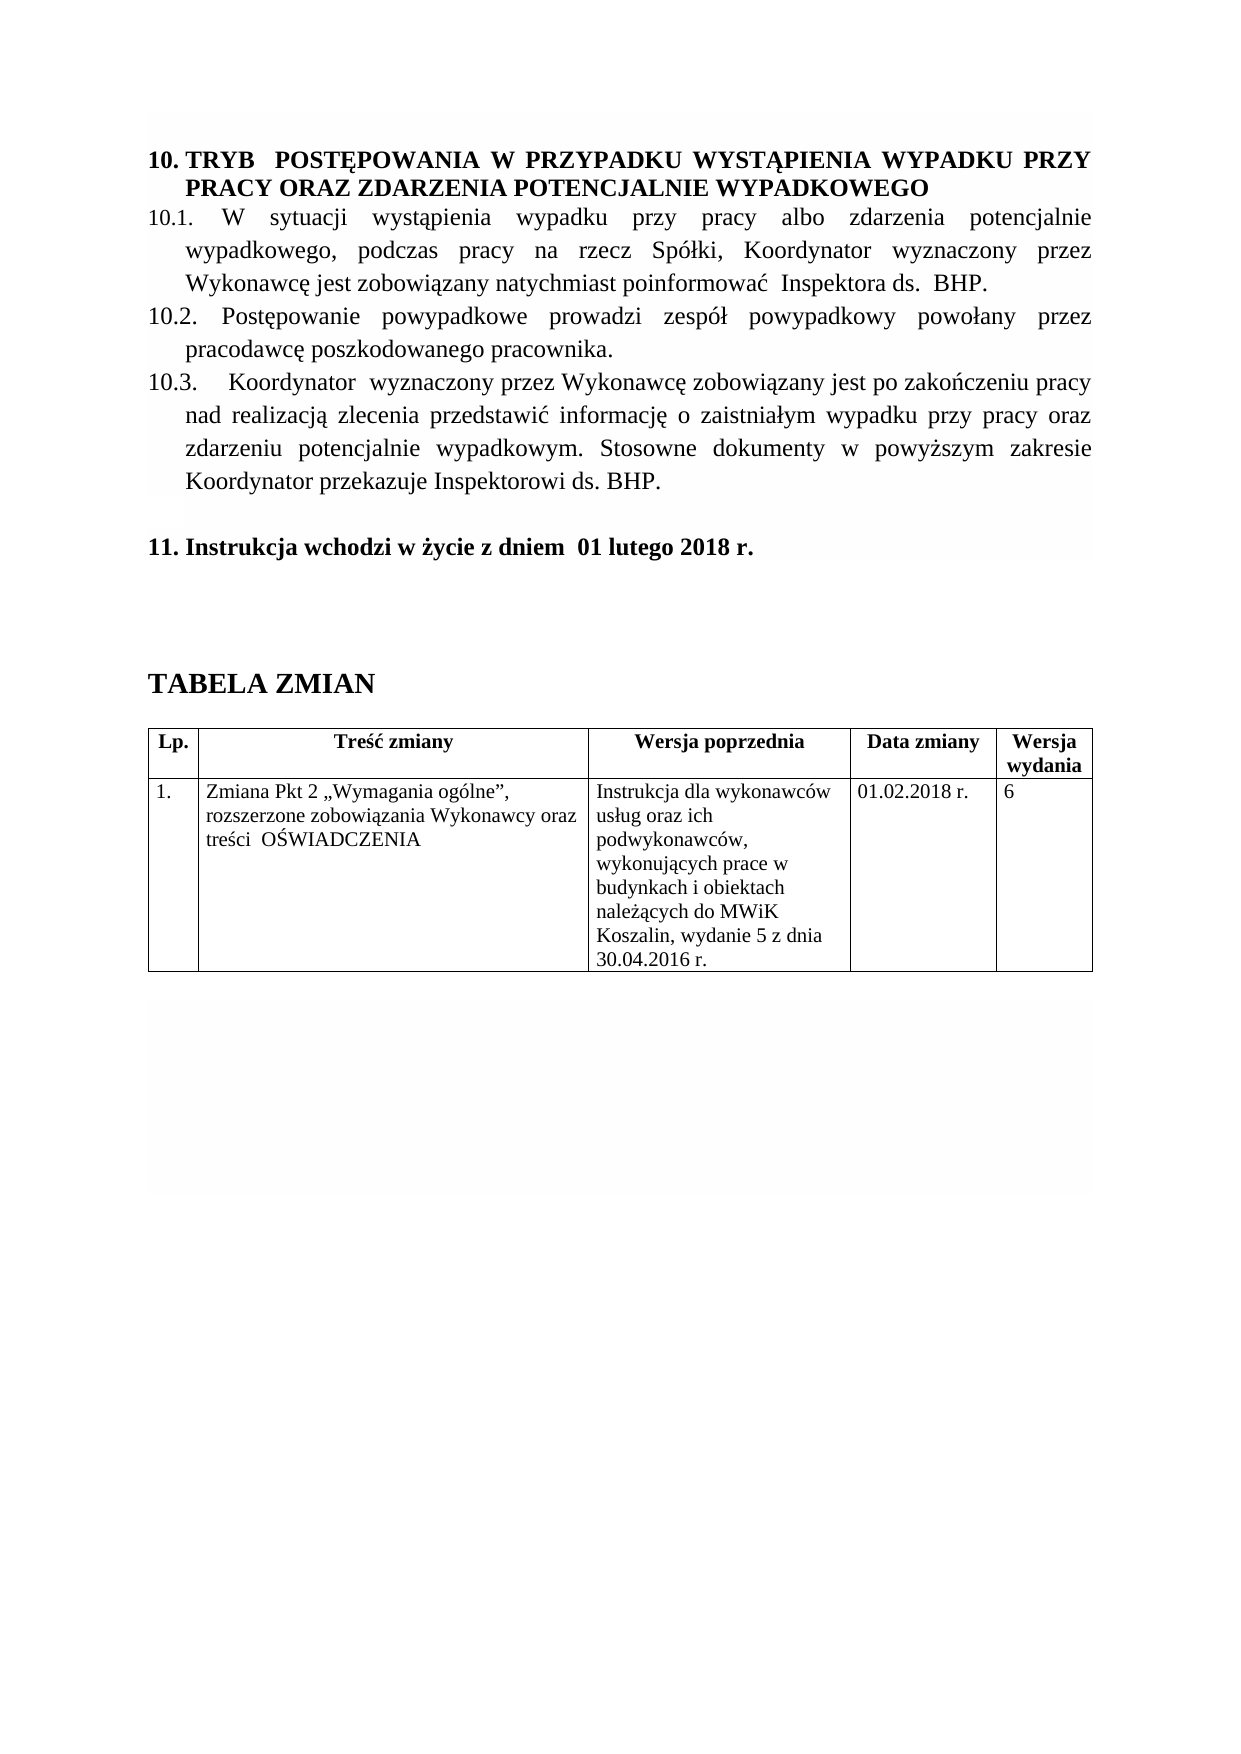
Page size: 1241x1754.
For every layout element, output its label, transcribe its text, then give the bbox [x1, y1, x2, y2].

list Instrukcja wchodzi w życie z dniem 01 lutego 2018 r. [148, 532, 1092, 561]
table_header Lp. [149, 729, 198, 777]
table_header Treść zmiany [199, 729, 588, 777]
list W sytuacji wystąpienia wypadku przy pracy albo zdarzenia potencjalnie wypadkowego, podczas pracy na rzecz Spółki, Koordynator wyznaczony przez Wykonawcę jest zobowiązany natychmiast poinformować Inspektora ds. BHP. [148, 202, 1092, 297]
table_header Data zmiany [851, 729, 996, 777]
table_cell Instrukcja dla wykonawców usług oraz ich podwykonawców, wykonujących prace w budynkach i obiektach należących do MWiK Koszalin, wydanie 5 z dnia 30.04.2016 r. [589, 779, 850, 971]
table_header Wersja wydania [997, 729, 1092, 777]
list Postępowanie powypadkowe prowadzi zespół powypadkowy powołany przez pracodawcę poszkodowanego pracownika. [148, 301, 1092, 363]
table_cell 1. [149, 779, 198, 971]
table_cell Zmiana Pkt 2 „Wymagania ogólne”, rozszerzone zobowiązania Wykonawcy oraz treści OŚWIADCZENIA [199, 779, 588, 971]
list TRYB POSTĘPOWANIA W PRZYPADKU WYSTĄPIENIA WYPADKU PRZY PRACY ORAZ ZDARZENIA POTENCJALNIE WYPADKOWEGO [148, 145, 1092, 202]
table_cell 6 [997, 779, 1092, 971]
list Koordynator wyznaczony przez Wykonawcę zobowiązany jest po zakończeniu pracy nad realizacją zlecenia przedstawić informację o zaistniałym wypadku przy pracy oraz zdarzeniu potencjalnie wypadkowym. Stosowne dokumenty w powyższym zakresie Koordynator przekazuje Inspektorowi ds. BHP. [148, 367, 1092, 495]
table_header Wersja poprzednia [589, 729, 850, 777]
table_cell 01.02.2018 r. [851, 779, 996, 971]
text TABELA ZMIAN [148, 666, 1092, 699]
